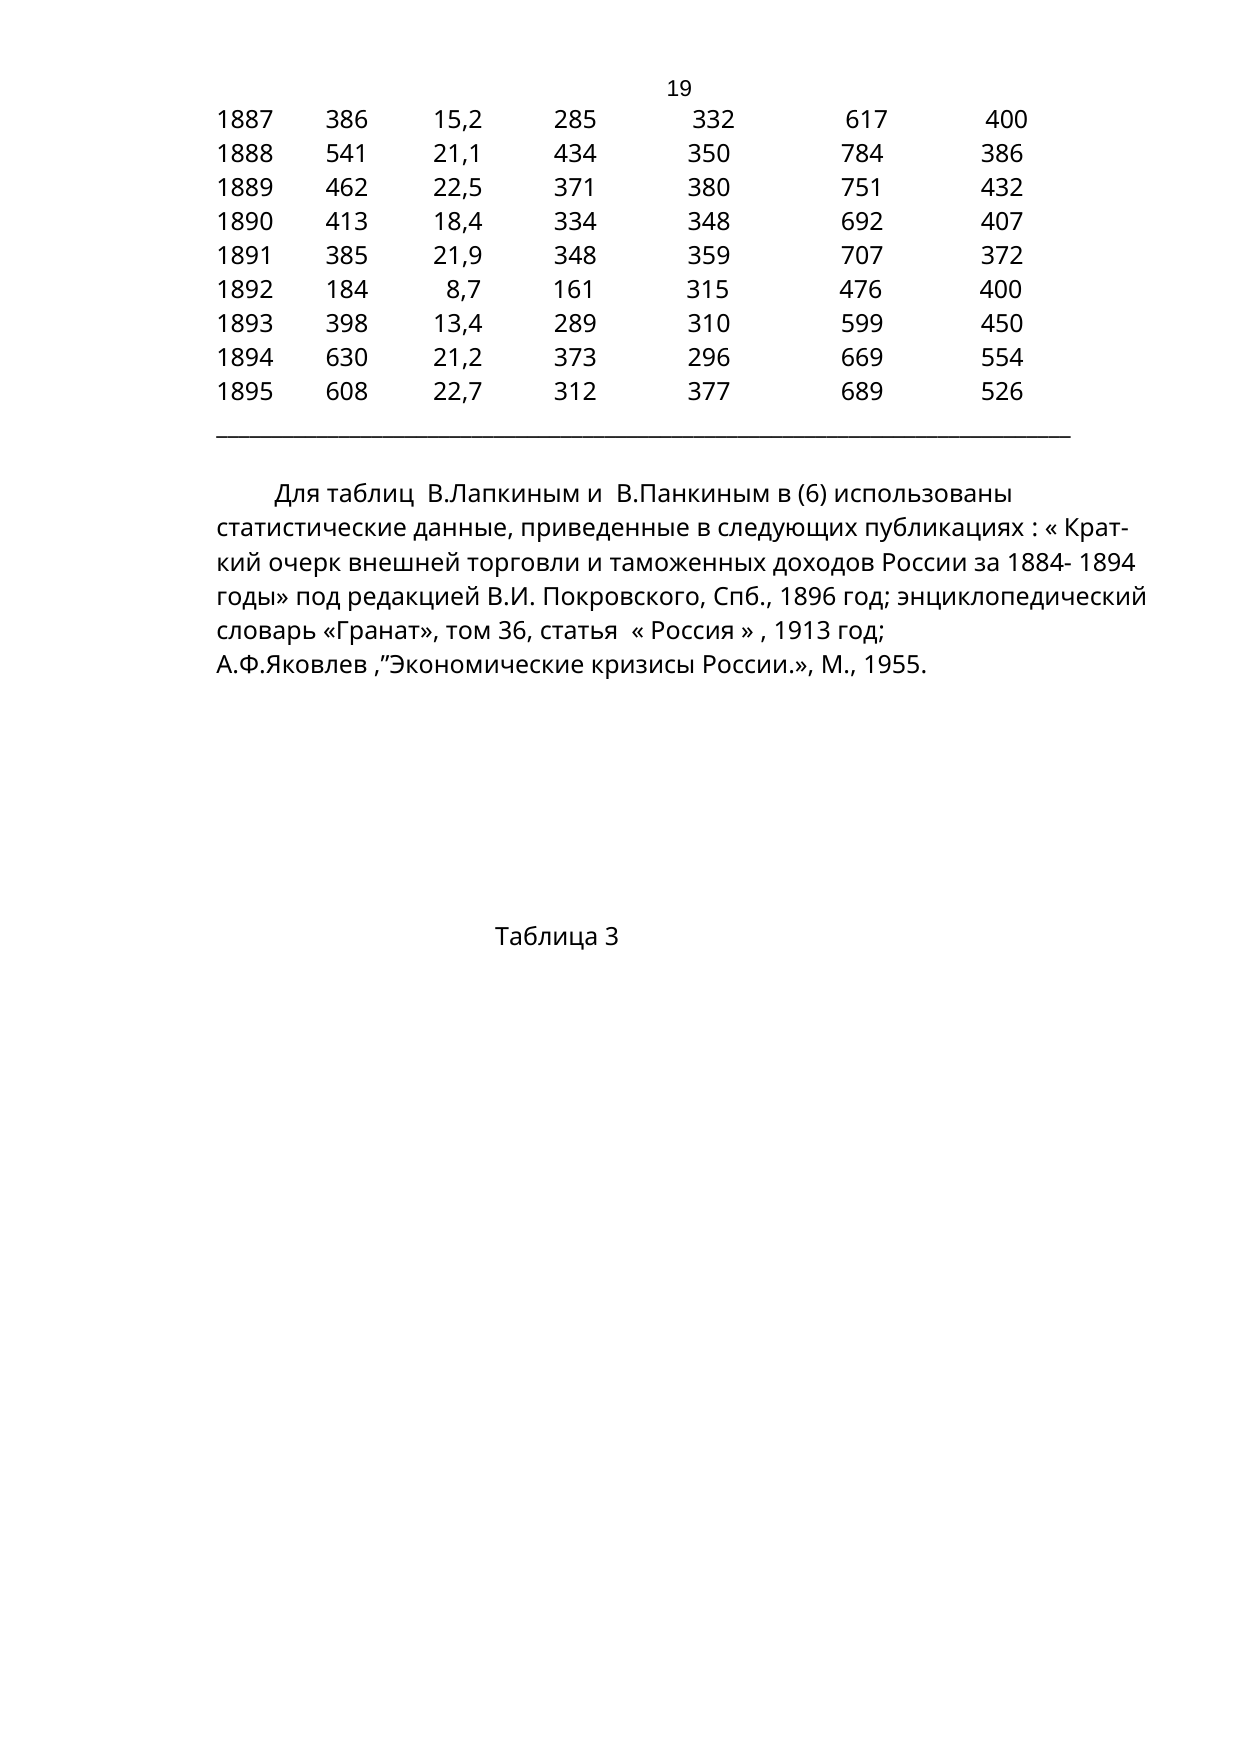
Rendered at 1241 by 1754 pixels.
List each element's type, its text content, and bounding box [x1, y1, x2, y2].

text 1892 184 8,7 161 315 476 400 [216, 272, 1181, 306]
text _____________________________________________________________________________ [216, 408, 1181, 442]
text Для таблиц В.Лапкиным и В.Панкиным в (6) использованы статистические данные, приведенные в следующих публикациях : « Крат- кий очерк внешней торговли и таможенных доходов России за 1884- 1894 годы» под редакцией В.И. Покровского, Спб., 1896 год; энциклопедический словарь «Гранат», том 36, статья « Россия » , 1913 год; А.Ф.Яковлев ,”Экономические кризисы России.», М., 1955. [216, 476, 1181, 680]
text 1891 385 21,9 348 359 707 372 [216, 238, 1181, 272]
text 1893 398 13,4 289 310 599 450 [216, 306, 1181, 340]
text 1894 630 21,2 373 296 669 554 [216, 340, 1181, 374]
text Таблица 3 [216, 919, 1181, 953]
text 1888 541 21,1 434 350 784 386 [216, 135, 1181, 169]
text 1889 462 22,5 371 380 751 432 [216, 169, 1181, 203]
text 1887 386 15,2 285 332 617 400 [216, 101, 1181, 135]
text 1890 413 18,4 334 348 692 407 [216, 203, 1181, 238]
text 1895 608 22,7 312 377 689 526 [216, 374, 1181, 408]
